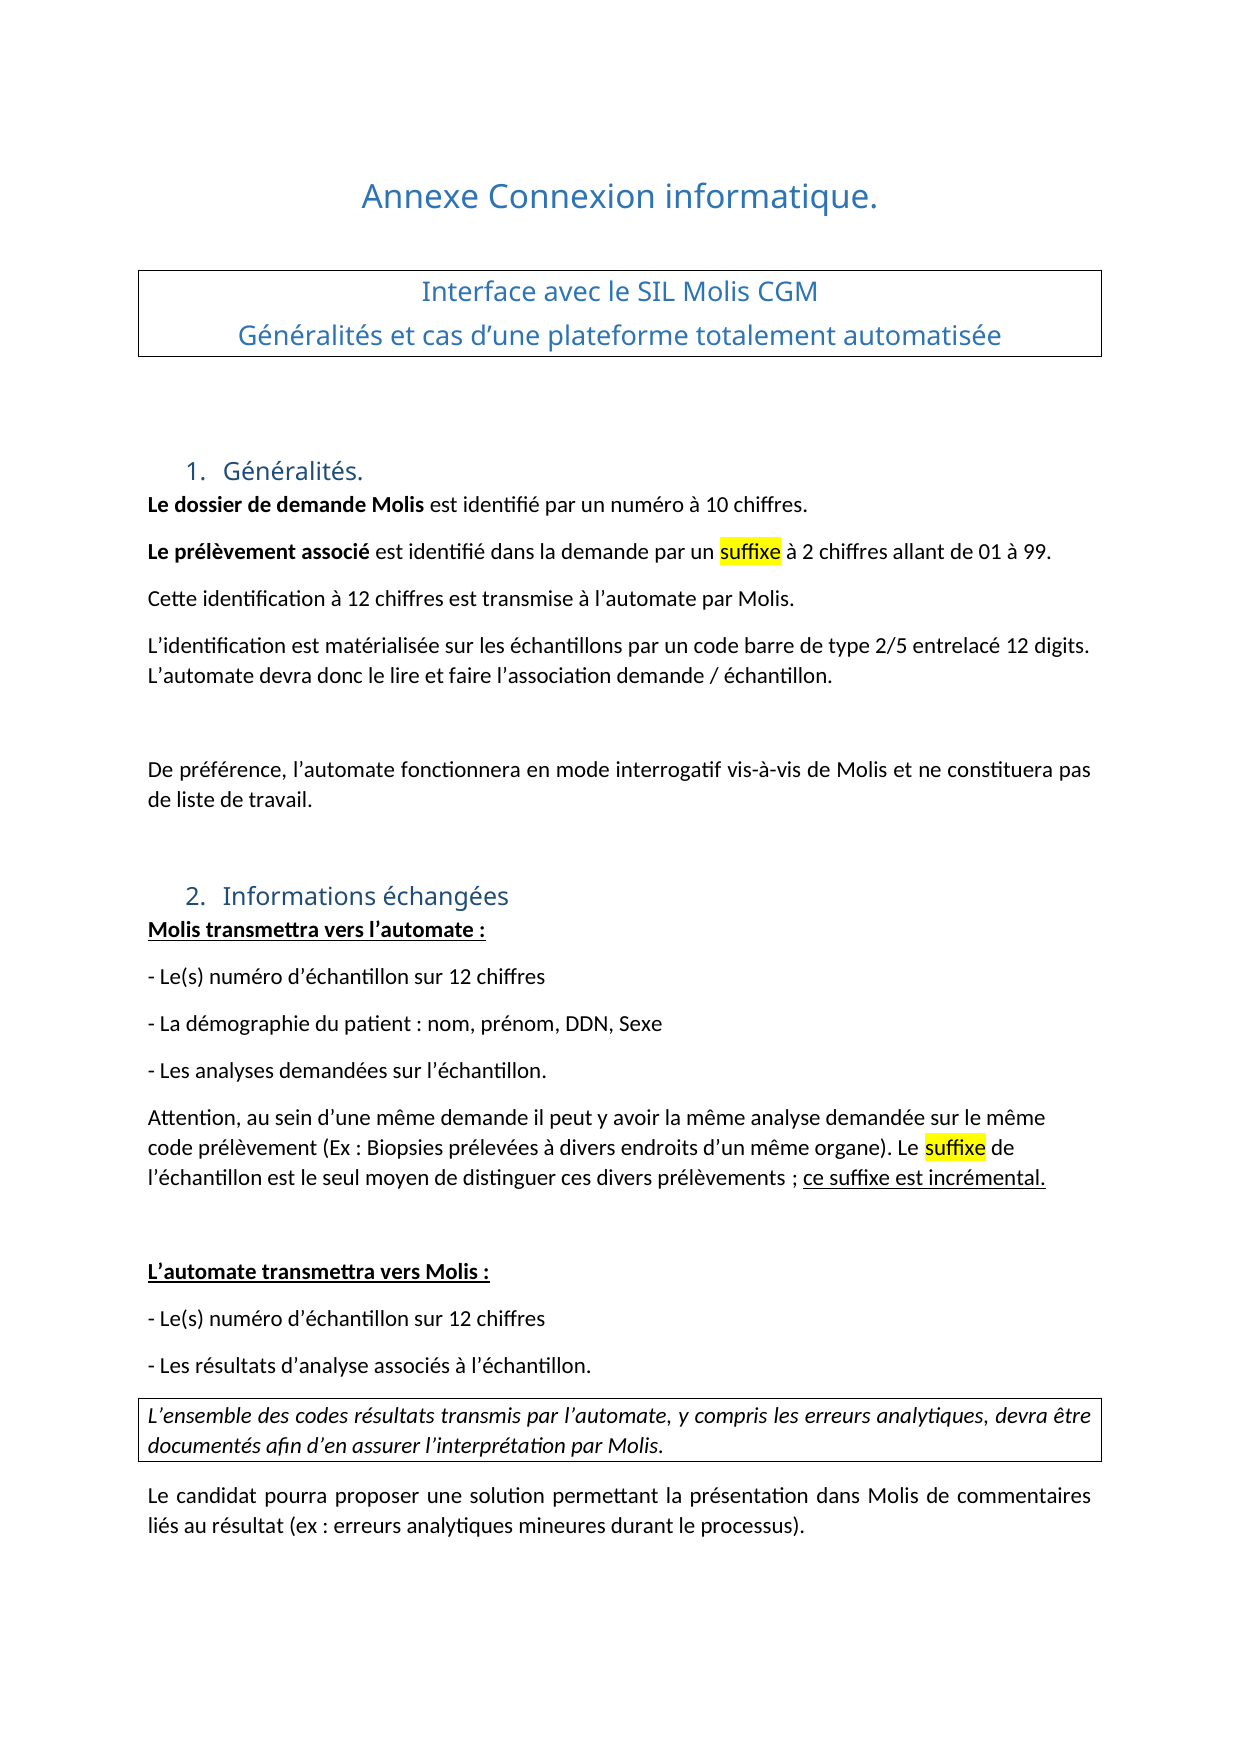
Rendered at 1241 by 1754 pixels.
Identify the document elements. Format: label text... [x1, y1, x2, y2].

text Le prélèvement associé est identifié dans la demande par un suffixe à 2 chiffres allant de 01 à 99. [148, 537, 720, 565]
text Cette identification à 12 chiffres est transmise à l’automate par Molis. [148, 584, 1093, 612]
text - Le(s) numéro d’échantillon sur 12 chiffres [148, 962, 1093, 990]
subtitle Informations échangées [185, 879, 1093, 913]
text L’automate transmettra vers Molis : [148, 1257, 1093, 1285]
text Molis transmettra vers l’automate : [148, 916, 1093, 943]
subtitle Généralités. [185, 453, 1093, 487]
text Le candidat pourra proposer une solution permettant la présentation dans Molis de commentaires liés au résultat (ex : erreurs analytiques mineures durant le processus). [148, 1481, 1093, 1539]
text Le prélèvement associé est identifié dans la demande par un suffixe à 2 chiffres allant de 01 à 99. [781, 537, 1093, 565]
subtitle Généralités et cas d’une plateforme totalement automatisée [139, 314, 1101, 356]
text De préférence, l’automate fonctionnera en mode interrogatif vis-à-vis de Molis et ne constituera pas de liste de travail. [148, 755, 1093, 813]
subtitle Interface avec le SIL Molis CGM [139, 271, 1101, 310]
text - Le(s) numéro d’échantillon sur 12 chiffres [148, 1304, 1093, 1332]
text - Les résultats d’analyse associés à l’échantillon. [148, 1351, 1093, 1379]
text L’identification est matérialisée sur les échantillons par un code barre de type 2/5 entrelacé 12 digits. L’automate devra donc le lire et faire l’association demande / échantillon. [148, 631, 1093, 689]
subtitle Annexe Connexion informatique. [148, 173, 1093, 218]
text Attention, au sein d’une même demande il peut y avoir la même analyse demandée sur le même code prélèvement (Ex : Biopsies prélevées à divers endroits d’un même organe). Le suffixe de l’échantillon est le seul moyen de distinguer ces divers prélèvements ; ce suffixe est incrémental. [148, 1103, 1093, 1191]
text - La démographie du patient : nom, prénom, DDN, Sexe [148, 1009, 1093, 1037]
text L’ensemble des codes résultats transmis par l’automate, y compris les erreurs analytiques, devra être documentés afin d’en assurer l’interprétation par Molis. [139, 1399, 1101, 1461]
text Le dossier de demande Molis est identifié par un numéro à 10 chiffres. [148, 490, 1093, 518]
text - Les analyses demandées sur l’échantillon. [148, 1056, 1093, 1084]
